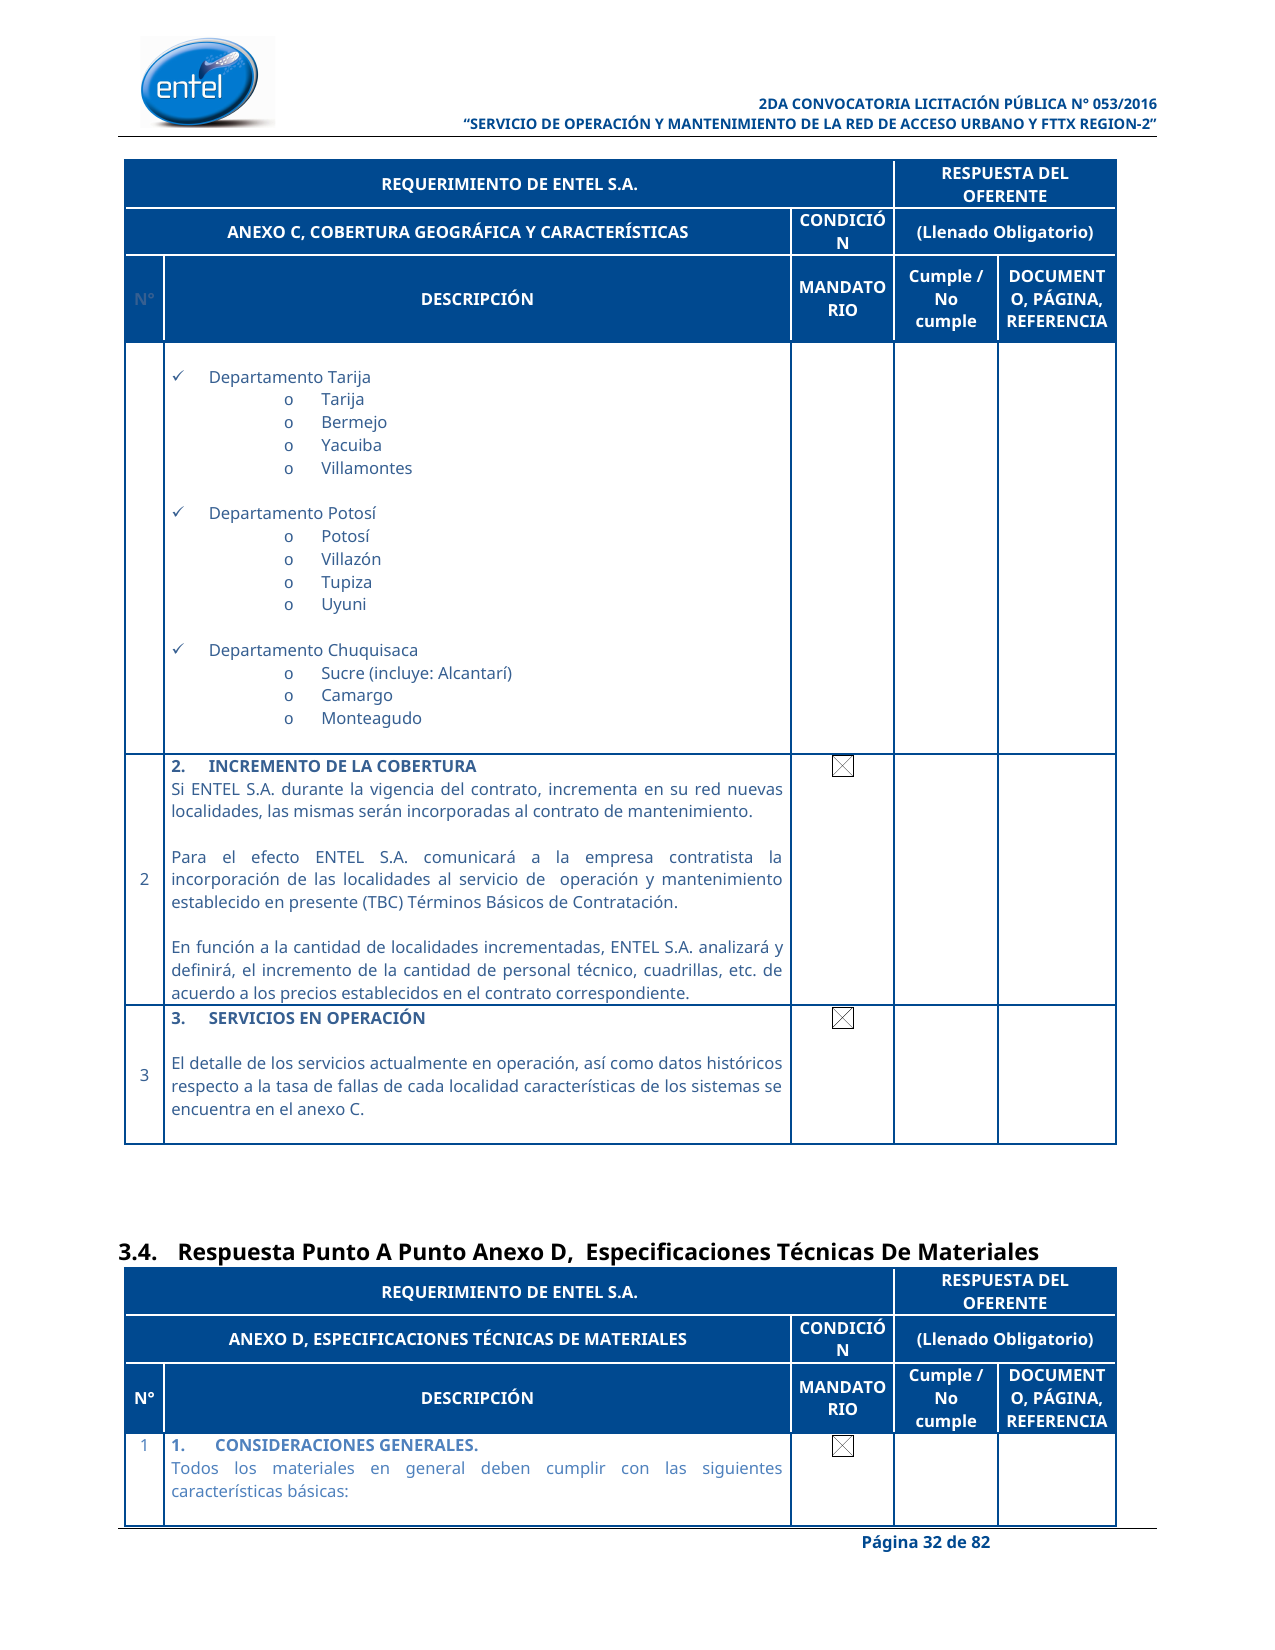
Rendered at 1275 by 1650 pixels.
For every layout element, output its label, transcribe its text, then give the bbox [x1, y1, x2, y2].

list Respuesta Punto A Punto Anexo D, Especificaciones Técnicas De Materiales [118, 1236, 1157, 1267]
table_cell Cumple / No cumple [895, 1364, 997, 1432]
table_cell [792, 755, 893, 1004]
table_cell DESCRIPCIÓN [165, 1364, 790, 1432]
table_cell [792, 343, 893, 752]
table_header RESPUESTA DEL OFERENTE [895, 161, 1115, 207]
table_cell ANEXO D, ESPECIFICACIONES TÉCNICAS DE MATERIALES [126, 1316, 790, 1362]
table_cell 2 [126, 755, 163, 1004]
table_header RESPUESTA DEL OFERENTE [895, 1269, 1115, 1314]
table_cell [895, 755, 997, 1004]
table_header REQUERIMIENTO DE ENTEL S.A. [126, 161, 893, 207]
table_cell (Llenado Obligatorio) [895, 1316, 1115, 1362]
picture [140, 36, 276, 128]
table_cell CONDICIÓN [792, 1316, 893, 1362]
table_cell ANEXO C, COBERTURA GEOGRÁFICA Y CARACTERÍSTICAS [126, 209, 790, 254]
table_header REQUERIMIENTO DE ENTEL S.A. [126, 1269, 893, 1314]
table_cell [895, 343, 997, 752]
table_cell [999, 343, 1115, 752]
table_cell 1 [126, 1434, 163, 1525]
table_cell (Llenado Obligatorio) [895, 209, 1115, 254]
table_cell N° [126, 1364, 163, 1432]
table_cell SERVICIOS EN OPERACIÓN El detalle de los servicios actualmente en operación, así como datos históricos respecto a la tasa de fallas de cada localidad características de los sistemas se encuentra en el anexo C. [165, 1006, 790, 1143]
table_cell [792, 1434, 893, 1525]
table_cell [999, 1006, 1115, 1143]
table_cell DOCUMENTO, PÁGINA, REFERENCIA [999, 256, 1115, 340]
table_cell CONDICIÓN [792, 209, 893, 254]
table_cell DOCUMENTO, PÁGINA, REFERENCIA [999, 1364, 1115, 1432]
table_cell 3 [126, 1006, 163, 1143]
table_cell [999, 755, 1115, 1004]
table_cell [999, 1434, 1115, 1525]
table_cell [895, 1434, 997, 1525]
table_cell MANDATORIO [792, 1364, 893, 1432]
table_cell INCREMENTO DE LA COBERTURA Si ENTEL S.A. durante la vigencia del contrato, incrementa en su red nuevas localidades, las mismas serán incorporadas al contrato de mantenimiento. Para el efecto ENTEL S.A. comunicará a la empresa contratista la incorporación de las localidades al servicio de operación y mantenimiento establecido en presente (TBC) Términos Básicos de Contratación. En función a la cantidad de localidades incrementadas, ENTEL S.A. analizará y definirá, el incremento de la cantidad de personal técnico, cuadrillas, etc. de acuerdo a los precios establecidos en el contrato correspondiente. [165, 755, 790, 1004]
table_cell N° [126, 256, 163, 340]
table_cell Cumple / No cumple [895, 256, 997, 340]
table_cell [895, 1006, 997, 1143]
table_cell DESCRIPCIÓN [165, 256, 790, 340]
table_cell 1 [126, 343, 163, 752]
table_cell [792, 1006, 893, 1143]
table_cell MANDATORIO [792, 256, 893, 340]
